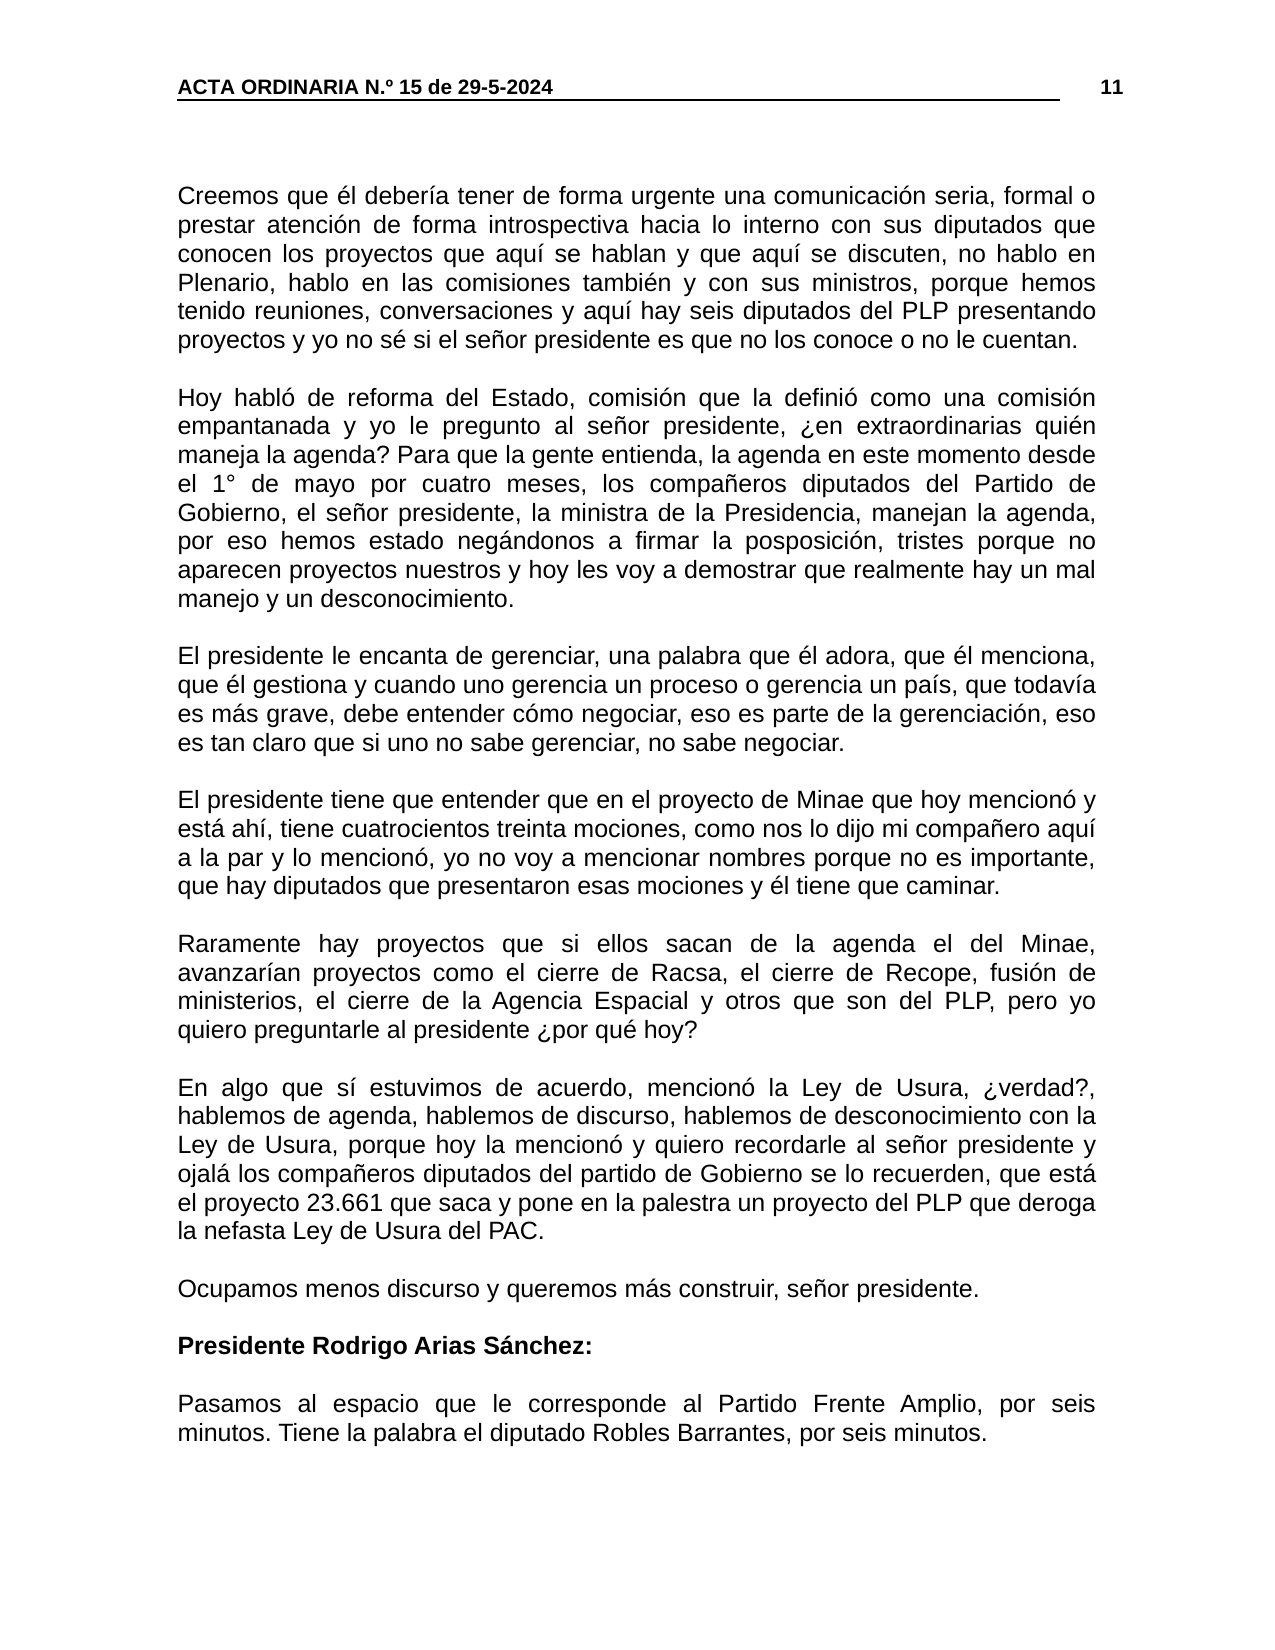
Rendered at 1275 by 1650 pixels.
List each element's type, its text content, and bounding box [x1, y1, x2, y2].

text Raramente hay proyectos que si ellos sacan de la agenda el del Minae, avanzarían proyectos como el cierre de Racsa, el cierre de Recope, fusión de ministerios, el cierre de la Agencia Espacial y otros que son del PLP, pero yo quiero preguntarle al presidente ¿por qué hoy? [177, 929, 1098, 1044]
text Presidente Rodrigo Arias Sánchez: [177, 1331, 1098, 1360]
text Hoy habló de reforma del Estado, comisión que la definió como una comisión empantanada y yo le pregunto al señor presidente, ¿en extraordinarias quién maneja la agenda? Para que la gente entienda, la agenda en este momento desde el 1° de mayo por cuatro meses, los compañeros diputados del Partido de Gobierno, el señor presidente, la ministra de la Presidencia, manejan la agenda, por eso hemos estado negándonos a firmar la posposición, tristes porque no aparecen proyectos nuestros y hoy les voy a demostrar que realmente hay un mal manejo y un desconocimiento. [177, 383, 1098, 613]
text Creemos que él debería tener de forma urgente una comunicación seria, formal o prestar atención de forma introspectiva hacia lo interno con sus diputados que conocen los proyectos que aquí se hablan y que aquí se discuten, no hablo en Plenario, hablo en las comisiones también y con sus ministros, porque hemos tenido reuniones, conversaciones y aquí hay seis diputados del PLP presentando proyectos y yo no sé si el señor presidente es que no los conoce o no le cuentan. [177, 181, 1098, 354]
text Pasamos al espacio que le corresponde al Partido Frente Amplio, por seis minutos. Tiene la palabra el diputado Robles Barrantes, por seis minutos. [177, 1389, 1098, 1446]
text El presidente le encanta de gerenciar, una palabra que él adora, que él menciona, que él gestiona y cuando uno gerencia un proceso o gerencia un país, que todavía es más grave, debe entender cómo negociar, eso es parte de la gerenciación, eso es tan claro que si uno no sabe gerenciar, no sabe negociar. [177, 641, 1098, 756]
text En algo que sí estuvimos de acuerdo, mencionó la Ley de Usura, ¿verdad?, hablemos de agenda, hablemos de discurso, hablemos de desconocimiento con la Ley de Usura, porque hoy la mencionó y quiero recordarle al señor presidente y ojalá los compañeros diputados del partido de Gobierno se lo recuerden, que está el proyecto 23.661 que saca y pone en la palestra un proyecto del PLP que deroga la nefasta Ley de Usura del PAC. [177, 1073, 1098, 1245]
text Ocupamos menos discurso y queremos más construir, señor presidente. [177, 1274, 1098, 1303]
text El presidente tiene que entender que en el proyecto de Minae que hoy mencionó y está ahí, tiene cuatrocientos treinta mociones, como nos lo dijo mi compañero aquí a la par y lo mencionó, yo no voy a mencionar nombres porque no es importante, que hay diputados que presentaron esas mociones y él tiene que caminar. [177, 785, 1098, 900]
